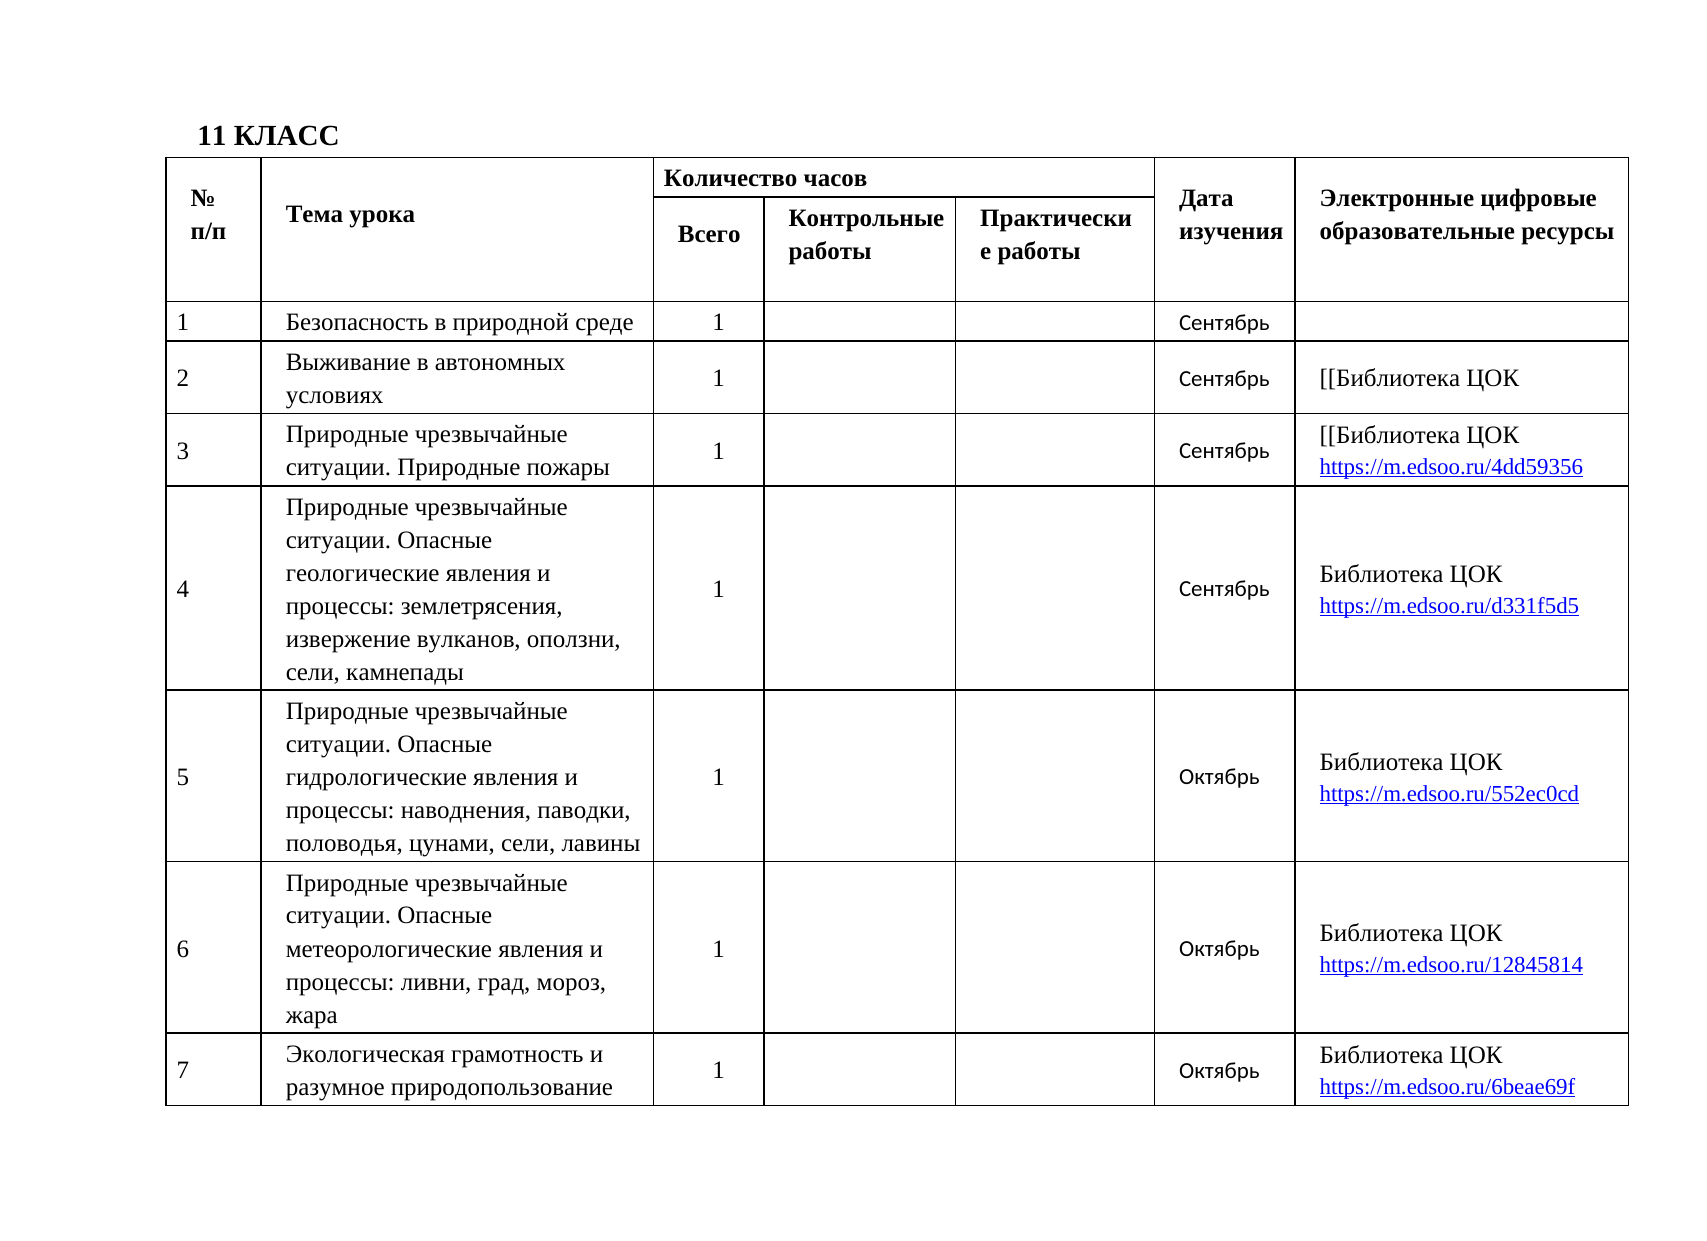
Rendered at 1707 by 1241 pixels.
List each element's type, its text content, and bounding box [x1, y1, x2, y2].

table_cell [765, 302, 955, 340]
table_cell Сентябрь [1155, 342, 1294, 412]
table_cell Природные чрезвычайные ситуации. Опасные геологические явления и процессы: землетрясения, извержение вулканов, оползни, сели, камнепады [262, 487, 653, 689]
table_cell Сентябрь [1155, 414, 1294, 485]
table_cell Библиотека ЦОК https://m.edsoo.ru/d331f5d5 [1296, 487, 1628, 689]
table_cell Практические работы [956, 198, 1154, 301]
table_cell Сентябрь [1155, 302, 1294, 340]
table_cell 1 [654, 691, 763, 861]
table_cell 1 [654, 862, 763, 1032]
table_cell [956, 487, 1154, 689]
table_header Электронные цифровые образовательные ресурсы [1296, 158, 1628, 301]
table_cell Природные чрезвычайные ситуации. Опасные метеорологические явления и процессы: ливни, град, мороз, жара [262, 862, 653, 1032]
table_cell Сентябрь [1155, 487, 1294, 689]
table_cell 1 [654, 414, 763, 485]
table_cell Всего [654, 198, 763, 301]
table_cell Библиотека ЦОК https://m.edsoo.ru/552ec0cd [1296, 691, 1628, 861]
table_header Дата изучения [1155, 158, 1294, 301]
table_cell 4 [167, 487, 260, 689]
table_cell Природные чрезвычайные ситуации. Опасные гидрологические явления и процессы: наводнения, паводки, половодья, цунами, сели, лавины [262, 691, 653, 861]
table_cell Безопасность в природной среде [262, 302, 653, 340]
text 11 КЛАСС [190, 118, 1618, 152]
table_cell Природные чрезвычайные ситуации. Природные пожары [262, 414, 653, 485]
table_cell 1 [654, 302, 763, 340]
table_cell 1 [654, 342, 763, 412]
table_cell 1 [654, 1034, 763, 1105]
table_cell Контрольные работы [765, 198, 955, 301]
table_cell 6 [167, 862, 260, 1032]
table_header Количество часов [654, 158, 1154, 196]
table_cell 5 [167, 691, 260, 861]
table_cell Библиотека ЦОК https://m.edsoo.ru/12845814 [1296, 862, 1628, 1032]
table_header Тема урока [262, 158, 653, 301]
table_cell 1 [167, 302, 260, 340]
table_cell [[Библиотека ЦОК https://m.edsoo.ru/4dd59356 [1296, 414, 1628, 485]
table_cell [956, 414, 1154, 485]
table_cell [956, 862, 1154, 1032]
table_cell 1 [654, 487, 763, 689]
table_cell Библиотека ЦОК https://m.edsoo.ru/6beae69f [1296, 1034, 1628, 1105]
table_cell [956, 302, 1154, 340]
table_cell Октябрь [1155, 862, 1294, 1032]
table_cell [956, 1034, 1154, 1105]
table_cell [765, 691, 955, 861]
table_cell [765, 1034, 955, 1105]
table_cell [765, 414, 955, 485]
table_cell 7 [167, 1034, 260, 1105]
table_cell [956, 342, 1154, 412]
table_cell 3 [167, 414, 260, 485]
table_cell [765, 862, 955, 1032]
table_header № п/п [167, 158, 260, 301]
table_cell [956, 691, 1154, 861]
table_cell [1296, 302, 1628, 340]
table_cell 2 [167, 342, 260, 412]
table_cell Октябрь [1155, 1034, 1294, 1105]
table_cell [[Библиотека ЦОК [1296, 342, 1628, 412]
table_cell Октябрь [1155, 691, 1294, 861]
table_cell Экологическая грамотность и разумное природопользование [262, 1034, 653, 1105]
table_cell [765, 342, 955, 412]
table_cell Выживание в автономных условиях [262, 342, 653, 412]
table_cell [765, 487, 955, 689]
